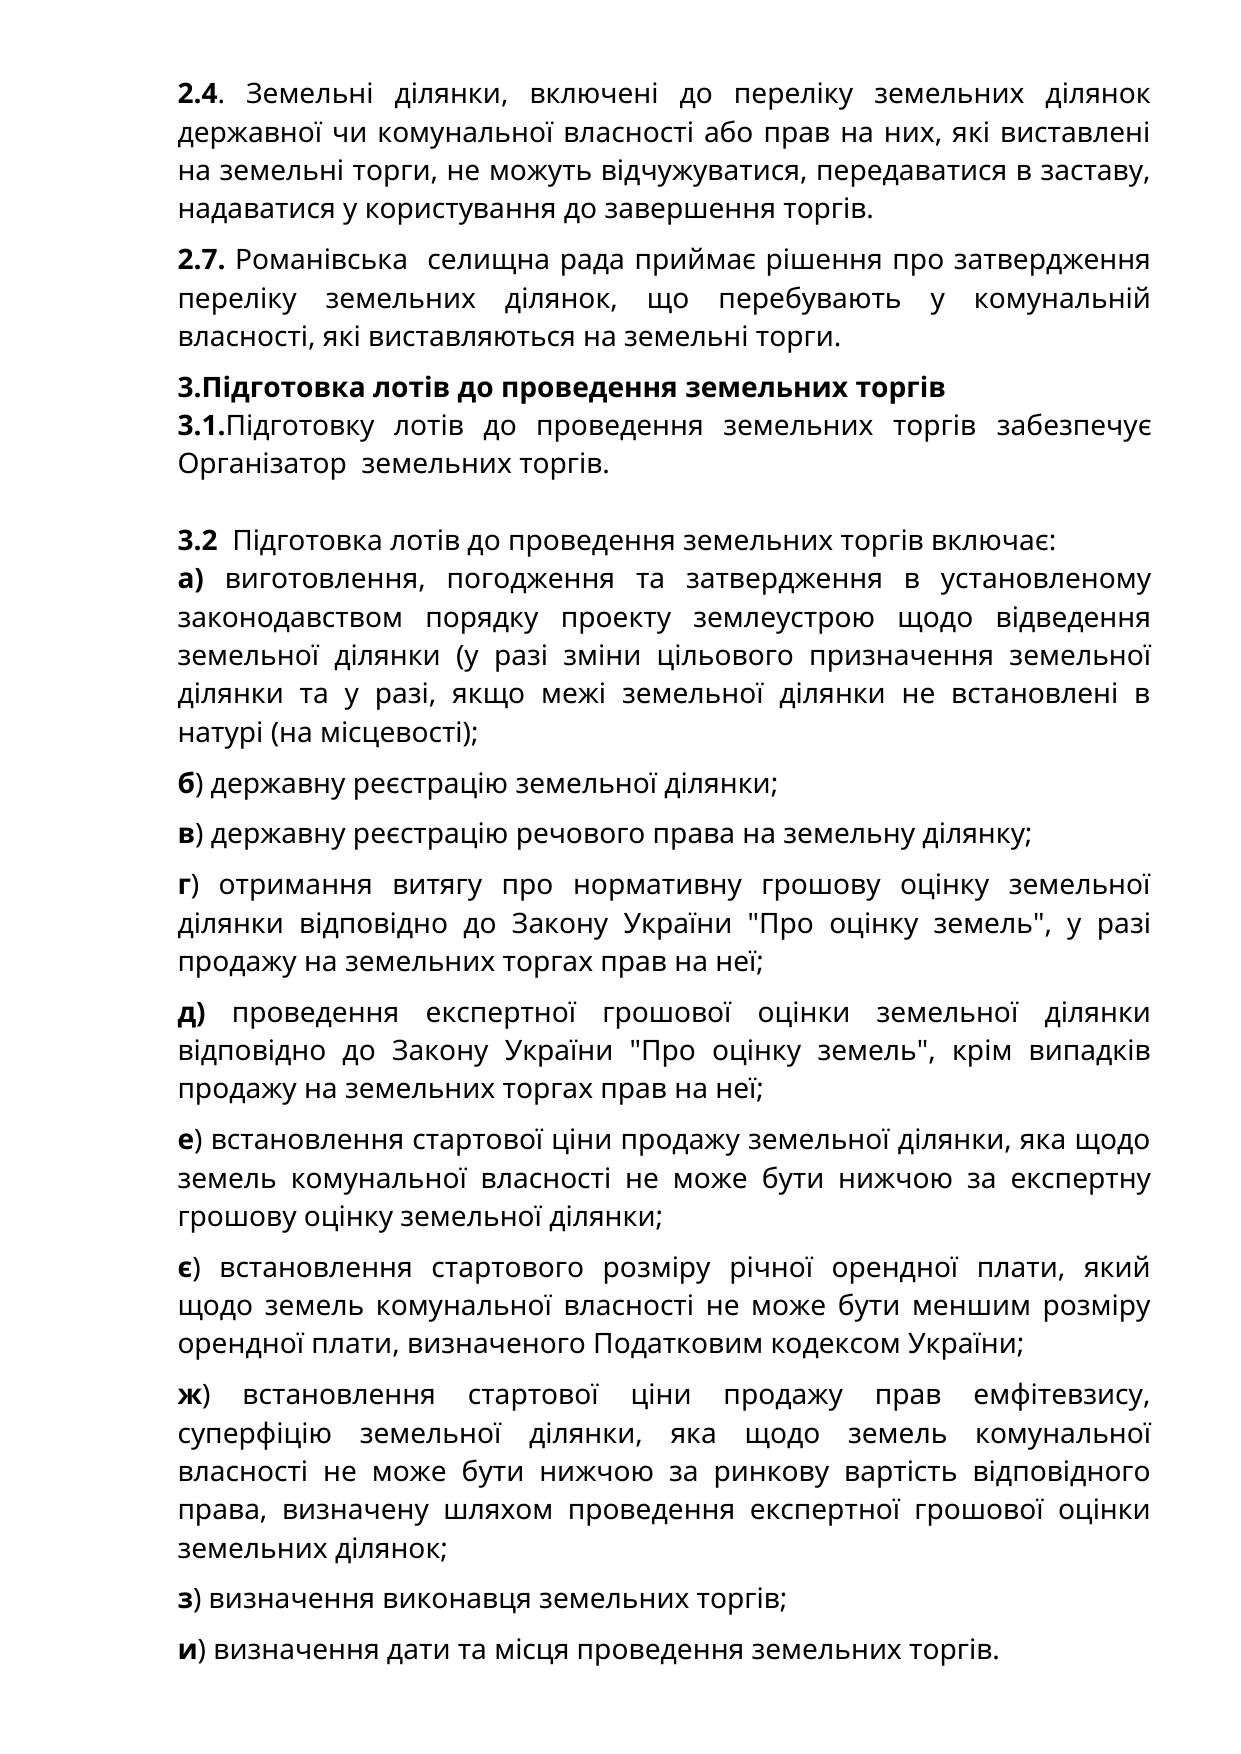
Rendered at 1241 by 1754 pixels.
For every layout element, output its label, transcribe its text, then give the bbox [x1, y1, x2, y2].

text 3.2 Підготовка лотів до проведення земельних торгів включає: [177, 521, 1152, 559]
text ж) встановлення стартової ціни продажу прав емфітевзису, суперфіцію земельної ділянки, яка щодо земель комунальної власності не може бути нижчою за ринкову вартість відповідного права, визначену шляхом проведення експертної грошової оцінки земельних ділянок; [177, 1375, 1152, 1566]
text є) встановлення стартового розміру річної орендної плати, який щодо земель комунальної власності не може бути меншим розміру орендної плати, визначеного Податковим кодексом України; [177, 1247, 1152, 1362]
text 3.Підготовка лотів до проведення земельних торгів [177, 367, 1152, 406]
text з) визначення виконавця земельних торгів; [177, 1579, 1152, 1617]
text в) державну реєстрацію речового права на земельну ділянку; [177, 814, 1152, 852]
text а) виготовлення, погодження та затвердження в установленому законодавством порядку проекту землеустрою щодо відведення земельної ділянки (у разі зміни цільового призначення земельної ділянки та у разі, якщо межі земельної ділянки не встановлені в натурі (на місцевості); [177, 559, 1152, 751]
text 3.1.Підготовку лотів до проведення земельних торгів забезпечує Організатор земельних торгів. [177, 406, 1152, 482]
text е) встановлення стартової ціни продажу земельної ділянки, яка щодо земель комунальної власності не може бути нижчою за експертну грошову оцінку земельної ділянки; [177, 1120, 1152, 1235]
text 2.4. Земельні ділянки, включені до переліку земельних ділянок державної чи комунальної власності або прав на них, які виставлені на земельні торги, не можуть відчужуватися, передаватися в заставу, надаватися у користування до завершення торгів. [177, 74, 1152, 227]
text г) отримання витягу про нормативну грошову оцінку земельної ділянки відповідно до Закону України "Про оцінку земель", у разі продажу на земельних торгах прав на неї; [177, 865, 1152, 980]
text 2.7. Романівська селищна рада приймає рішення про затвердження переліку земельних ділянок, що перебувають у комунальній власності, які виставляються на земельні торги. [177, 240, 1152, 355]
text и) визначення дати та місця проведення земельних торгів. [177, 1630, 1152, 1668]
text д) проведення експертної грошової оцінки земельної ділянки відповідно до Закону України "Про оцінку земель", крім випадків продажу на земельних торгах прав на неї; [177, 992, 1152, 1107]
text б) державну реєстрацію земельної ділянки; [177, 763, 1152, 801]
